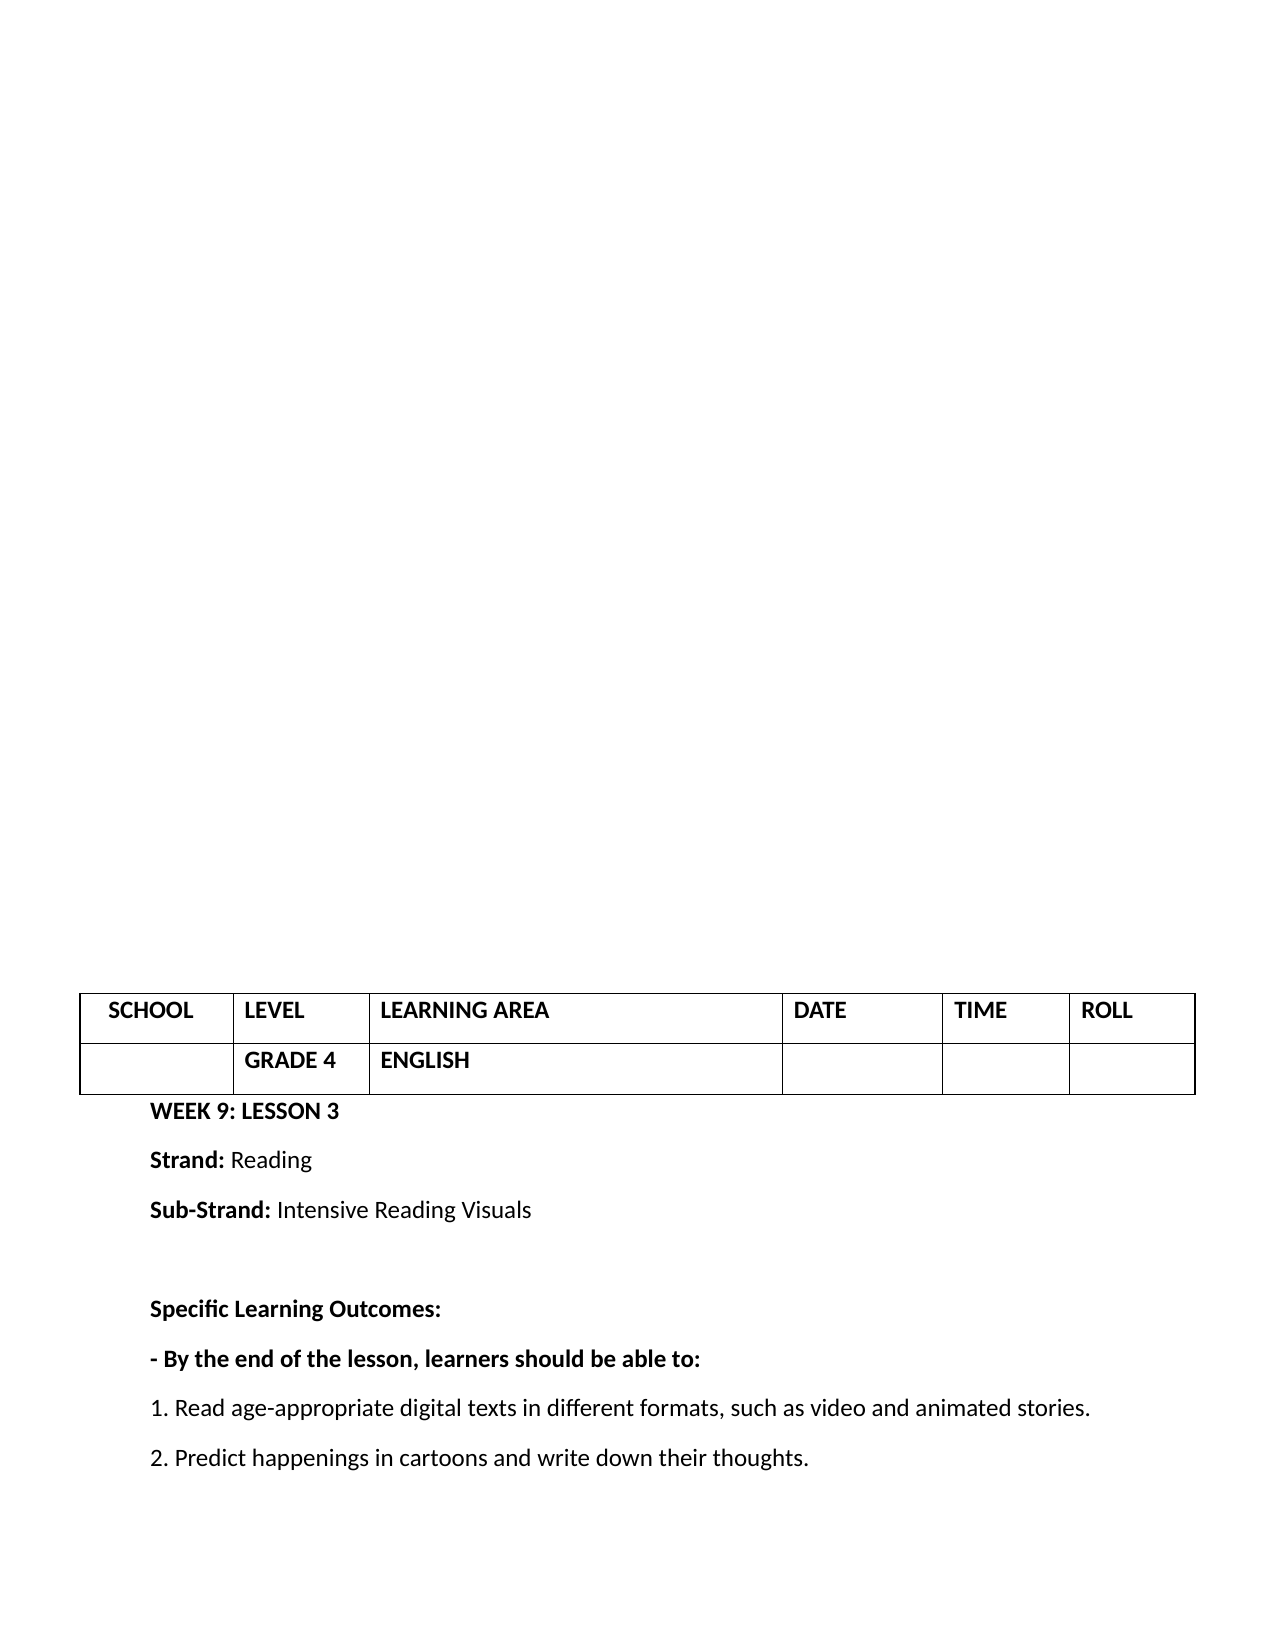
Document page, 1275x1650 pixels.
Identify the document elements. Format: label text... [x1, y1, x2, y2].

text Sub-Strand: Intensive Reading Visuals [150, 1194, 1125, 1224]
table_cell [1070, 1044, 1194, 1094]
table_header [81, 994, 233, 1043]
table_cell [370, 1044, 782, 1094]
text 2. Predict happenings in cartoons and write down their thoughts. [150, 1442, 1125, 1472]
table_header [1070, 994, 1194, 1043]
text Strand: Reading [150, 1144, 1125, 1175]
text WEEK 9: LESSON 3 [150, 1095, 1125, 1125]
text Specific Learning Outcomes: [150, 1293, 1125, 1324]
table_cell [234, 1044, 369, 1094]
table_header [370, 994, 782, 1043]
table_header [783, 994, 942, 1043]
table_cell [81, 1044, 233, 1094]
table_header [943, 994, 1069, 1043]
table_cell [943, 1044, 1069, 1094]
text 1. Read age-appropriate digital texts in different formats, such as video and animated stories. [150, 1392, 1125, 1423]
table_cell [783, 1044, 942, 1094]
text - By the end of the lesson, learners should be able to: [150, 1343, 1125, 1373]
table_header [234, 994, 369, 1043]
